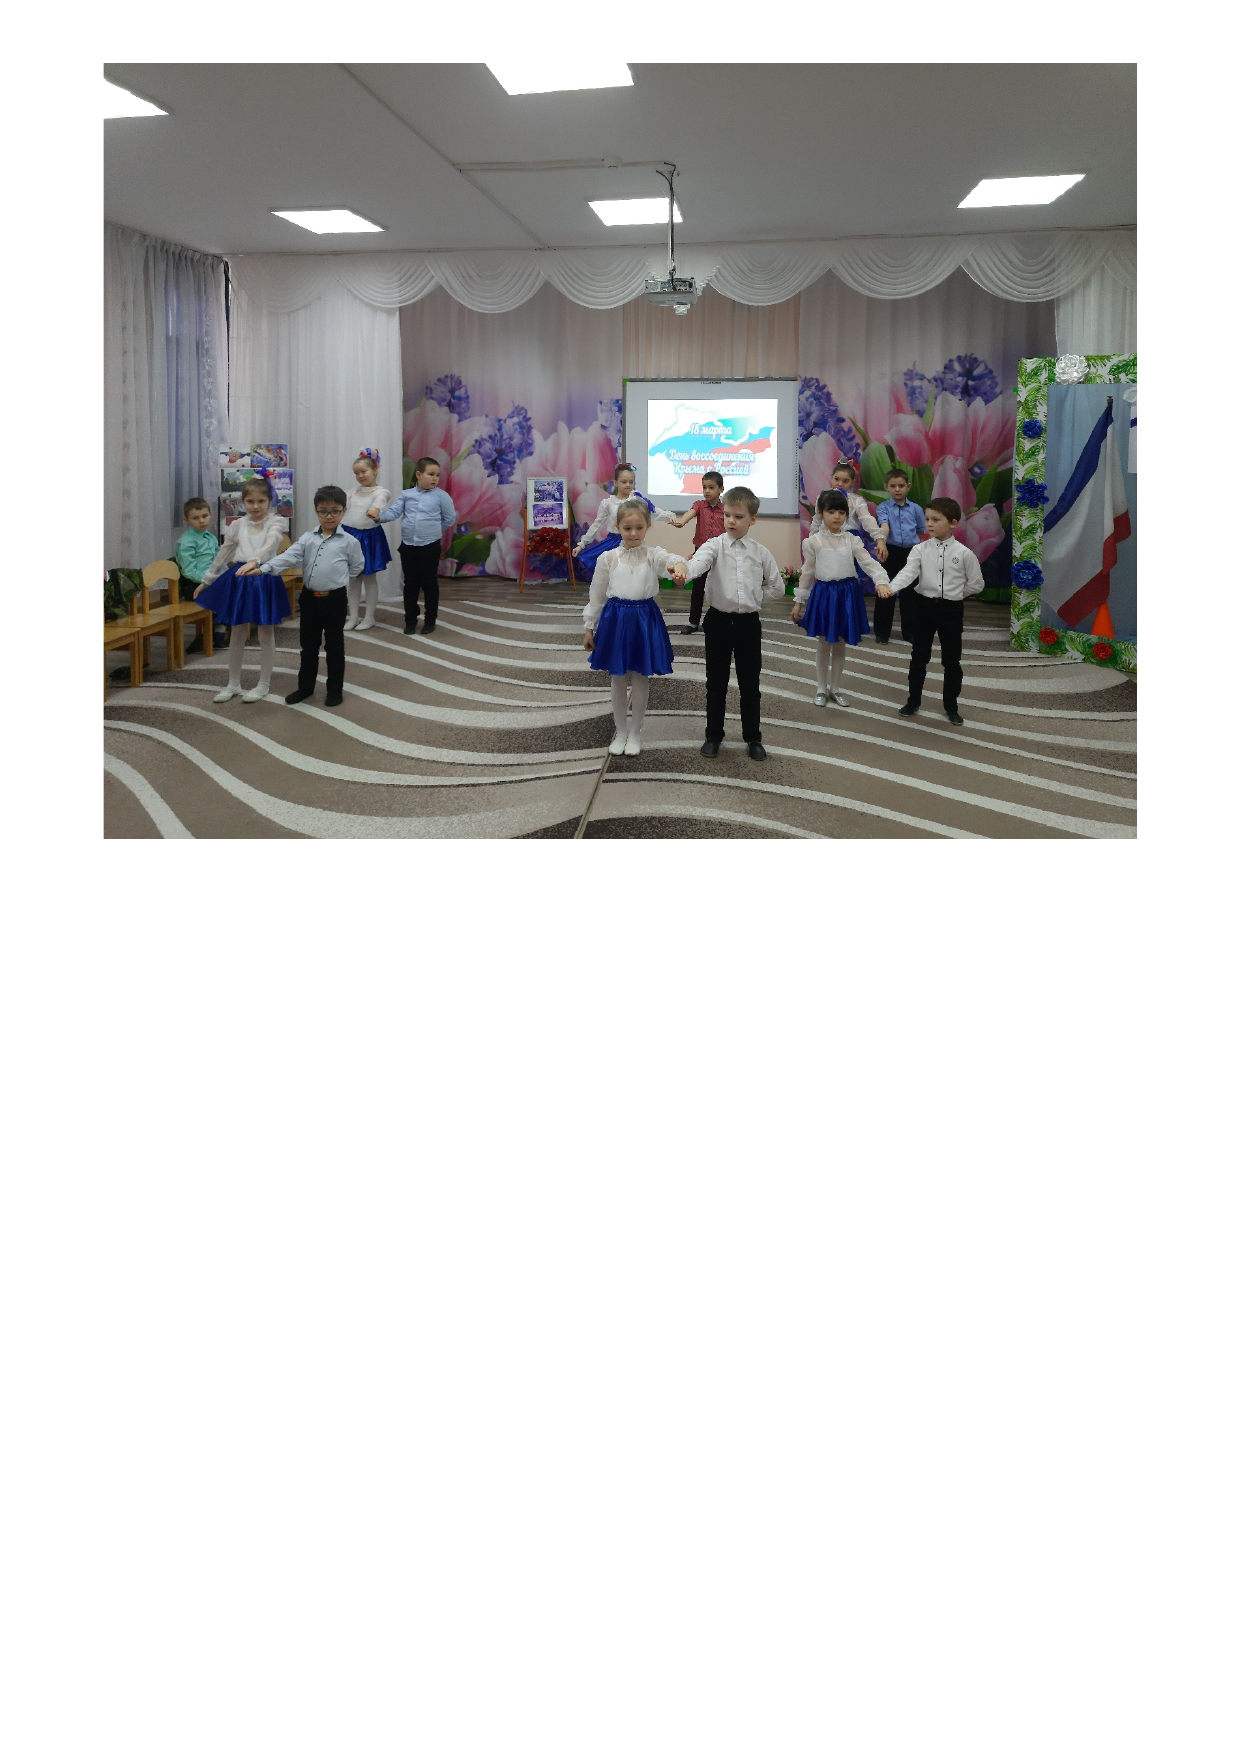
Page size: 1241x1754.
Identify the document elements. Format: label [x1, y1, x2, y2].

picture [103, 63, 1137, 839]
